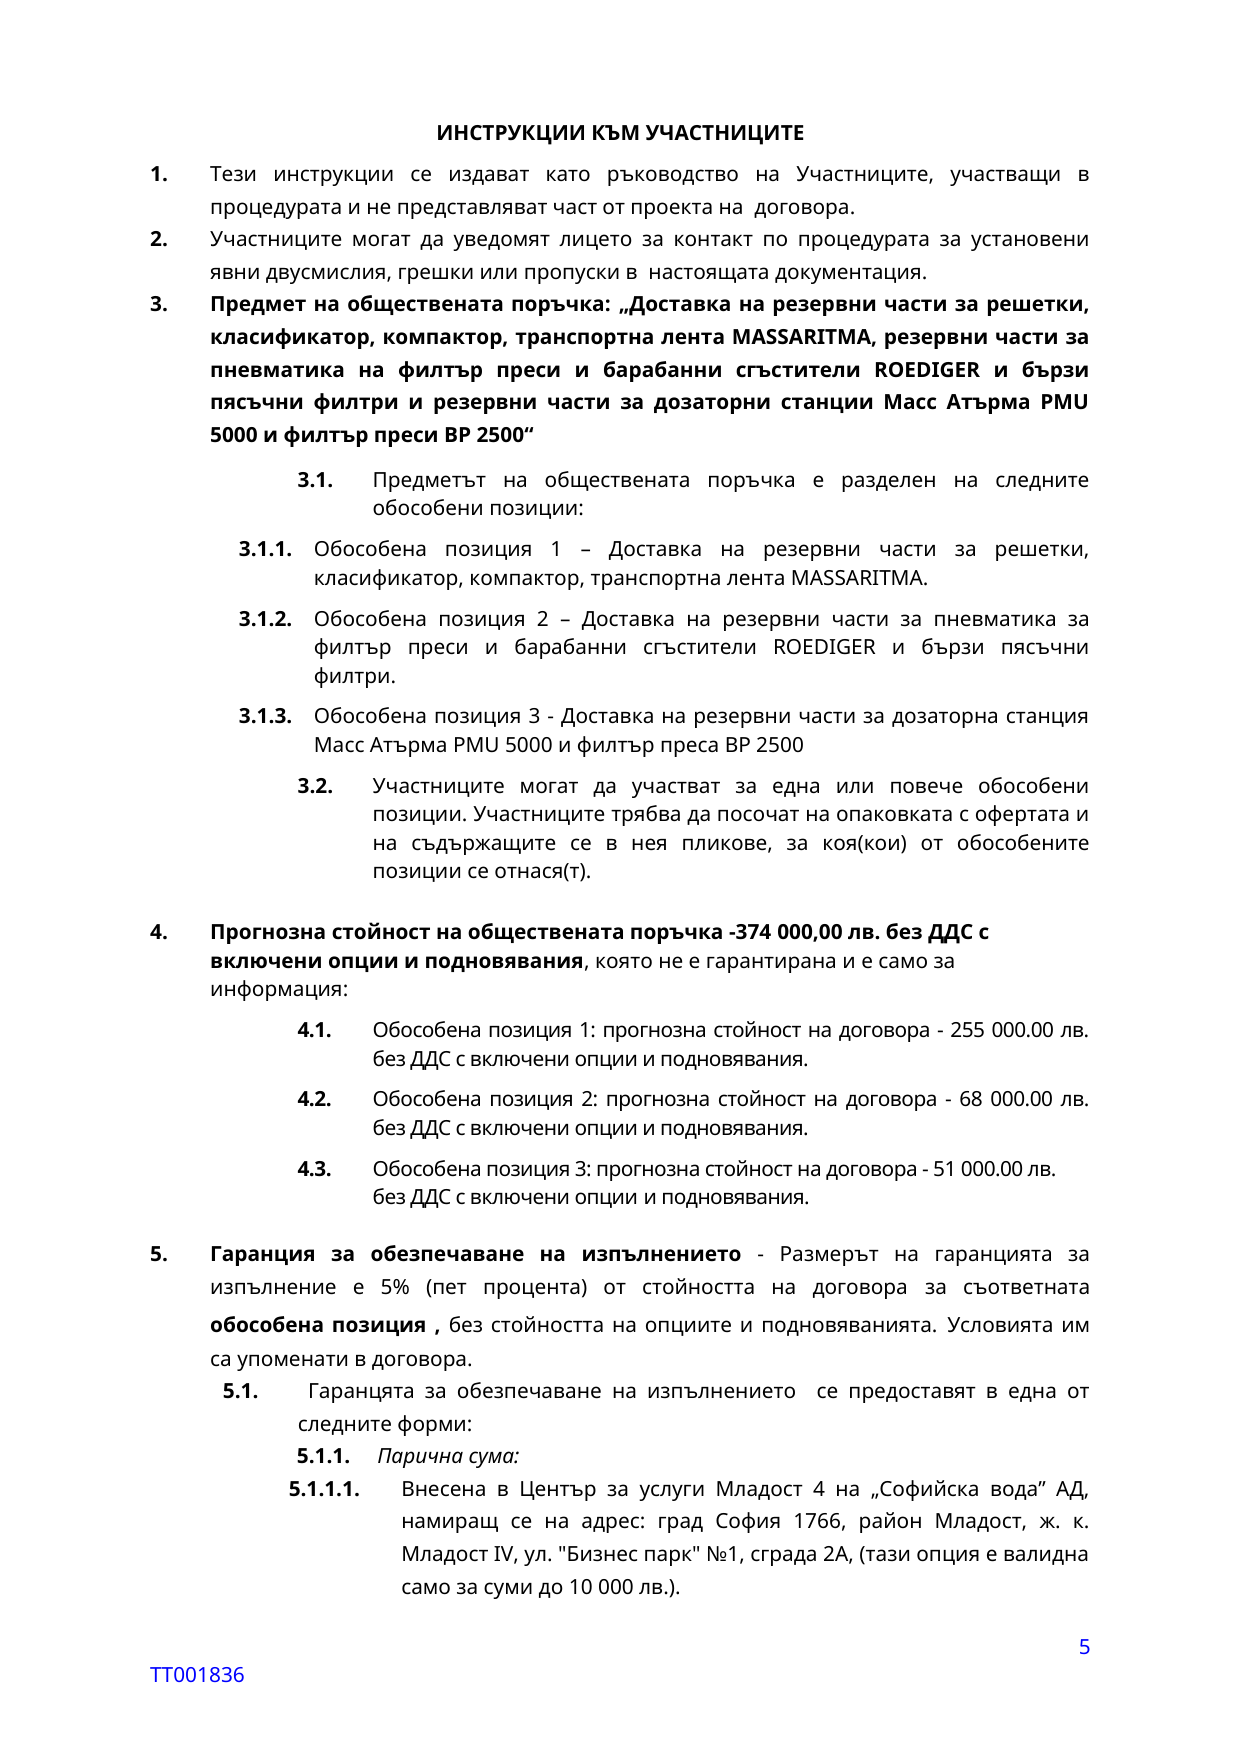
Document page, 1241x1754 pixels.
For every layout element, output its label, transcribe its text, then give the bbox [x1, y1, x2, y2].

list Обособена позиция 1: прогнозна стойност на договора - 255 000.00 лв. без ДДС с включени опции и подновявания. [297, 1015, 1090, 1072]
list Обособена позиция 1 – Доставка на резервни части за решетки, класификатор, компактор, транспортна лента MASSARITMA. [239, 534, 1090, 591]
list Участниците могат да участват за една или повече обособени позиции. Участниците трябва да посочат на опаковката с офертата и на съдържащите се в нея пликове, за коя(кои) от обособените позиции се отнася(т). [297, 771, 1090, 885]
list Внесена в Център за услуги Младост 4 на „Софийска вода” АД, намиращ се на адрес: град София 1766, район Младост, ж. к. Младост ІV, ул. "Бизнес парк" №1, сграда 2А, (тази опция е валидна само за суми до 10 000 лв.). [288, 1474, 1090, 1600]
list Парична сума: [297, 1441, 1090, 1470]
list Гаранция за обезпечаване на изпълнението - Размерът на гаранцията за изпълнение е 5% (пет процента) от стойността на договора за съответната обособена позиция , без стойността на опциите и подновяванията. Условията им са упоменати в договора. [150, 1239, 1090, 1372]
list Обособена позиция 3: прогнозна стойност на договора - 51 000.00 лв. без ДДС с включени опции и подновявания. [297, 1154, 1090, 1211]
list Обособена позиция 3 - Доставка на резервни части за дозаторна станция Масс Атърма PMU 5000 и филтър преса BP 2500 [239, 702, 1090, 758]
list Прогнозна стойност на обществената поръчка -374 000,00 лв. без ДДС с включени опции и подновявания, която не е гарантирана и е само за информация: [150, 917, 1090, 1003]
list Участниците могат да уведомят лицето за контакт по процедурата за установени явни двусмислия, грешки или пропуски в настоящата документация. [150, 224, 1090, 285]
list Предметът на обществената поръчка е разделен на следните обособени позиции: [297, 465, 1090, 522]
list Обособена позиция 2: прогнозна стойност на договора - 68 000.00 лв. без ДДС с включени опции и подновявания. [297, 1084, 1090, 1141]
list Обособена позиция 2 – Доставка на резервни части за пневматика за филтър преси и барабанни сгъстители ROEDIGER и бързи пясъчни филтри. [239, 604, 1090, 689]
list Тези инструкции се издават като ръководство на Участниците, участващи в процедурата и не представляват част от проекта на договора. [150, 159, 1090, 220]
list Предмет на обществената поръчка: „Доставка на резервни части за решетки, класификатор, компактор, транспортна лента MASSARITMA, резервни части за пневматика на филтър преси и барабанни сгъстители ROEDIGER и бързи пясъчни филтри и резервни части за дозаторни станции Масс Атърма PMU 5000 и филтър преси BP 2500“ [150, 289, 1090, 448]
text ИНСТРУКЦИИ КЪМ УЧАСТНИЦИТЕ [150, 118, 1090, 147]
list Гаранцята за обезпечаване на изпълнението се предоставят в една от следните форми: [223, 1376, 1090, 1437]
